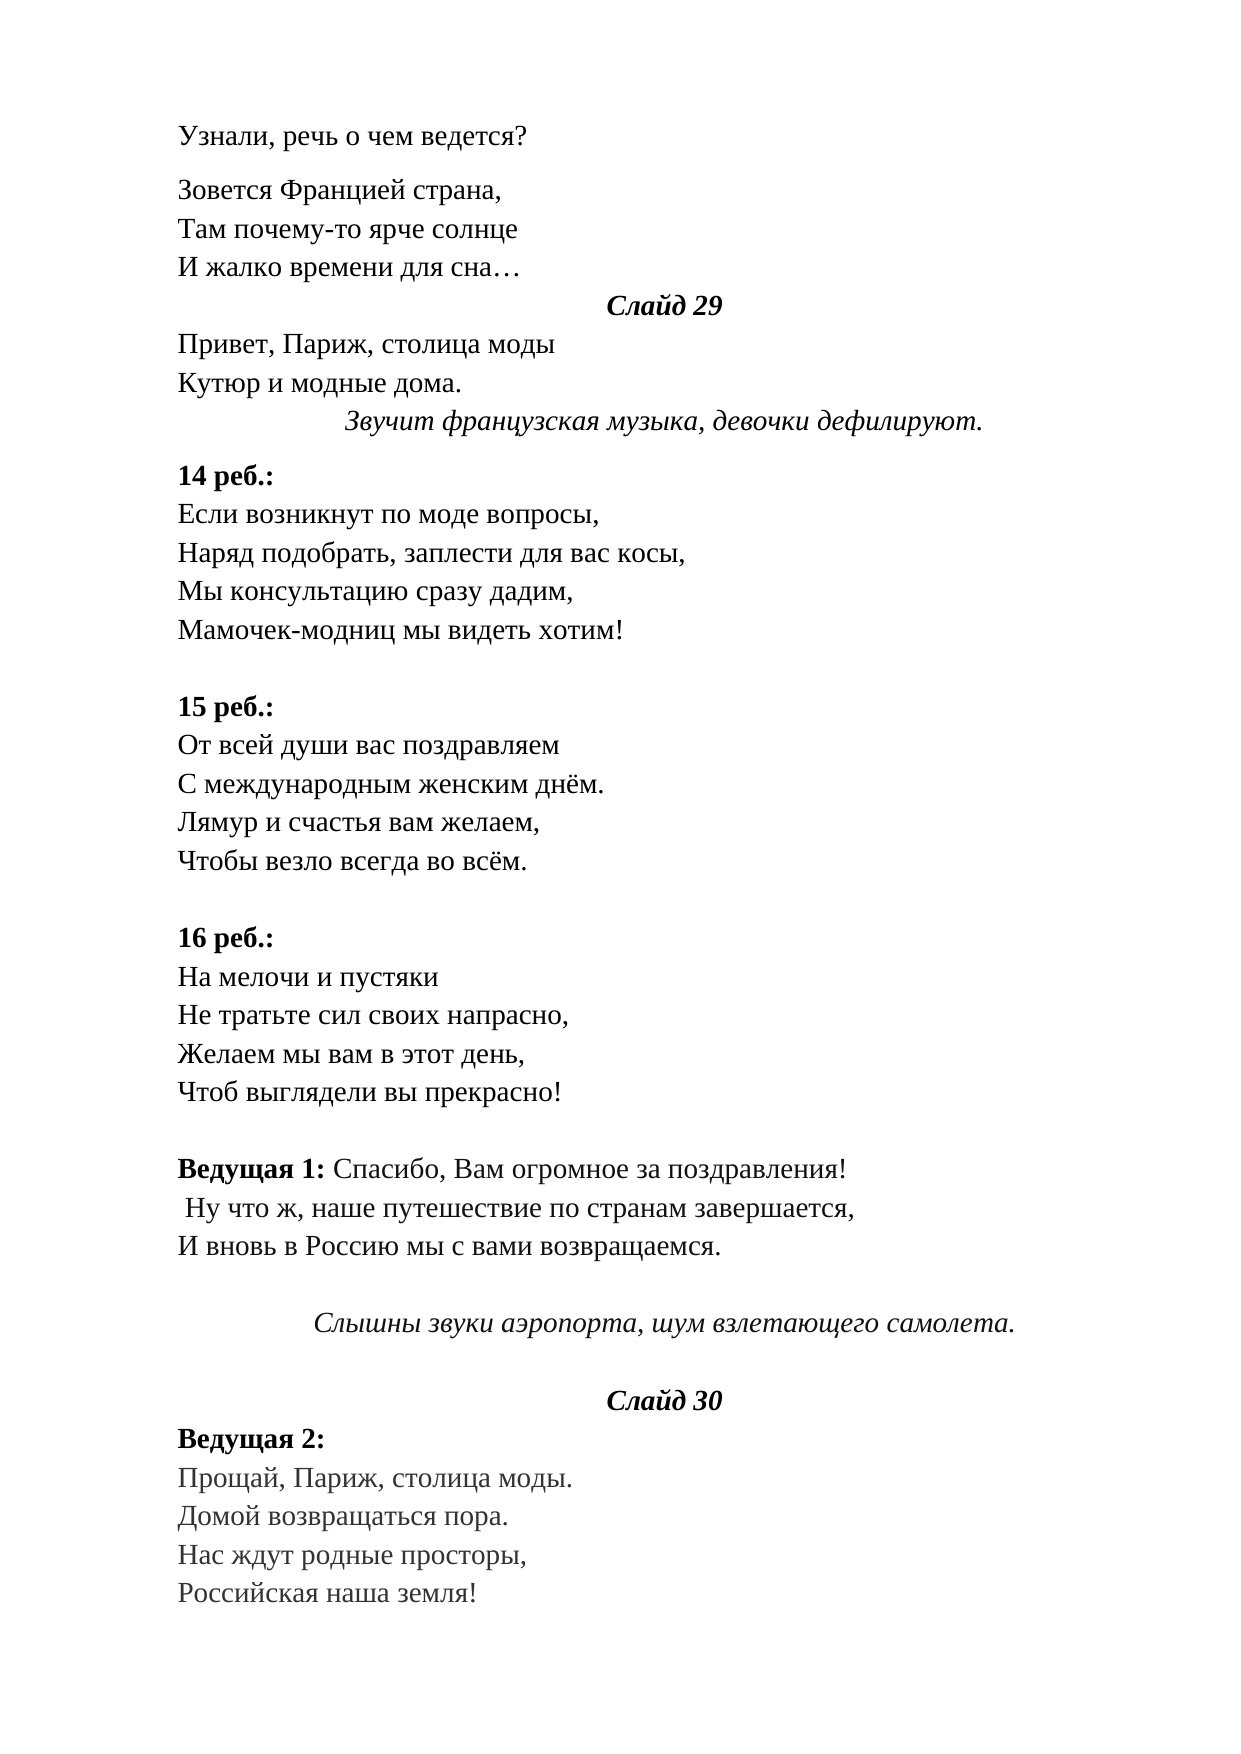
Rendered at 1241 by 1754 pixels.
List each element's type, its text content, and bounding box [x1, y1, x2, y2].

text На мелочи и пустяки Не тратьте сил своих напрасно, [177, 959, 1152, 1031]
text Кутюр и модные дома. [177, 365, 1152, 398]
text Слайд 30 [177, 1383, 1152, 1416]
text Ну что ж, наше путешествие по странам завершается, [177, 1190, 1152, 1223]
text 14 реб.: Если возникнут по моде вопросы, [177, 458, 1152, 530]
text Привет, Париж, столица моды [177, 326, 1152, 360]
text Слайд 29 [177, 288, 1152, 321]
text Желаем мы вам в этот день, Чтоб выглядели вы прекрасно! [177, 1036, 1152, 1108]
text Узнали, речь о чем ведется? [177, 118, 1152, 152]
text И вновь в Россию мы с вами возвращаемся. [177, 1228, 1152, 1262]
text Ведущая 1: Спасибо, Вам огромное за поздравления! [177, 1151, 1152, 1185]
text Наряд подобрать, заплести для вас косы, [177, 535, 1152, 568]
text 15 реб.: От всей души вас поздравляем С международным женским днём. Лямур и счастья вам желаем, Чтобы везло всегда во всём. [177, 689, 1152, 877]
text Мы консультацию сразу дадим, [177, 573, 1152, 607]
text Зовется Францией страна, [177, 172, 1152, 206]
text Домой возвращаться пора. [177, 1498, 1152, 1532]
text Прощай, Париж, столица моды. [177, 1460, 1152, 1493]
text Российская наша земля! [177, 1575, 1152, 1609]
text Мамочек-модниц мы видеть хотим! [177, 612, 1152, 645]
text Ведущая 2: [177, 1421, 1152, 1455]
text 16 реб.: [177, 882, 1152, 954]
text Звучит французская музыка, девочки дефилируют. [177, 403, 1152, 437]
text Там почему-то ярче солнце [177, 211, 1152, 244]
text И жалко времени для сна… [177, 249, 1152, 283]
text Нас ждут родные просторы, [177, 1537, 1152, 1570]
text Слышны звуки аэропорта, шум взлетающего самолета. [177, 1267, 1152, 1339]
